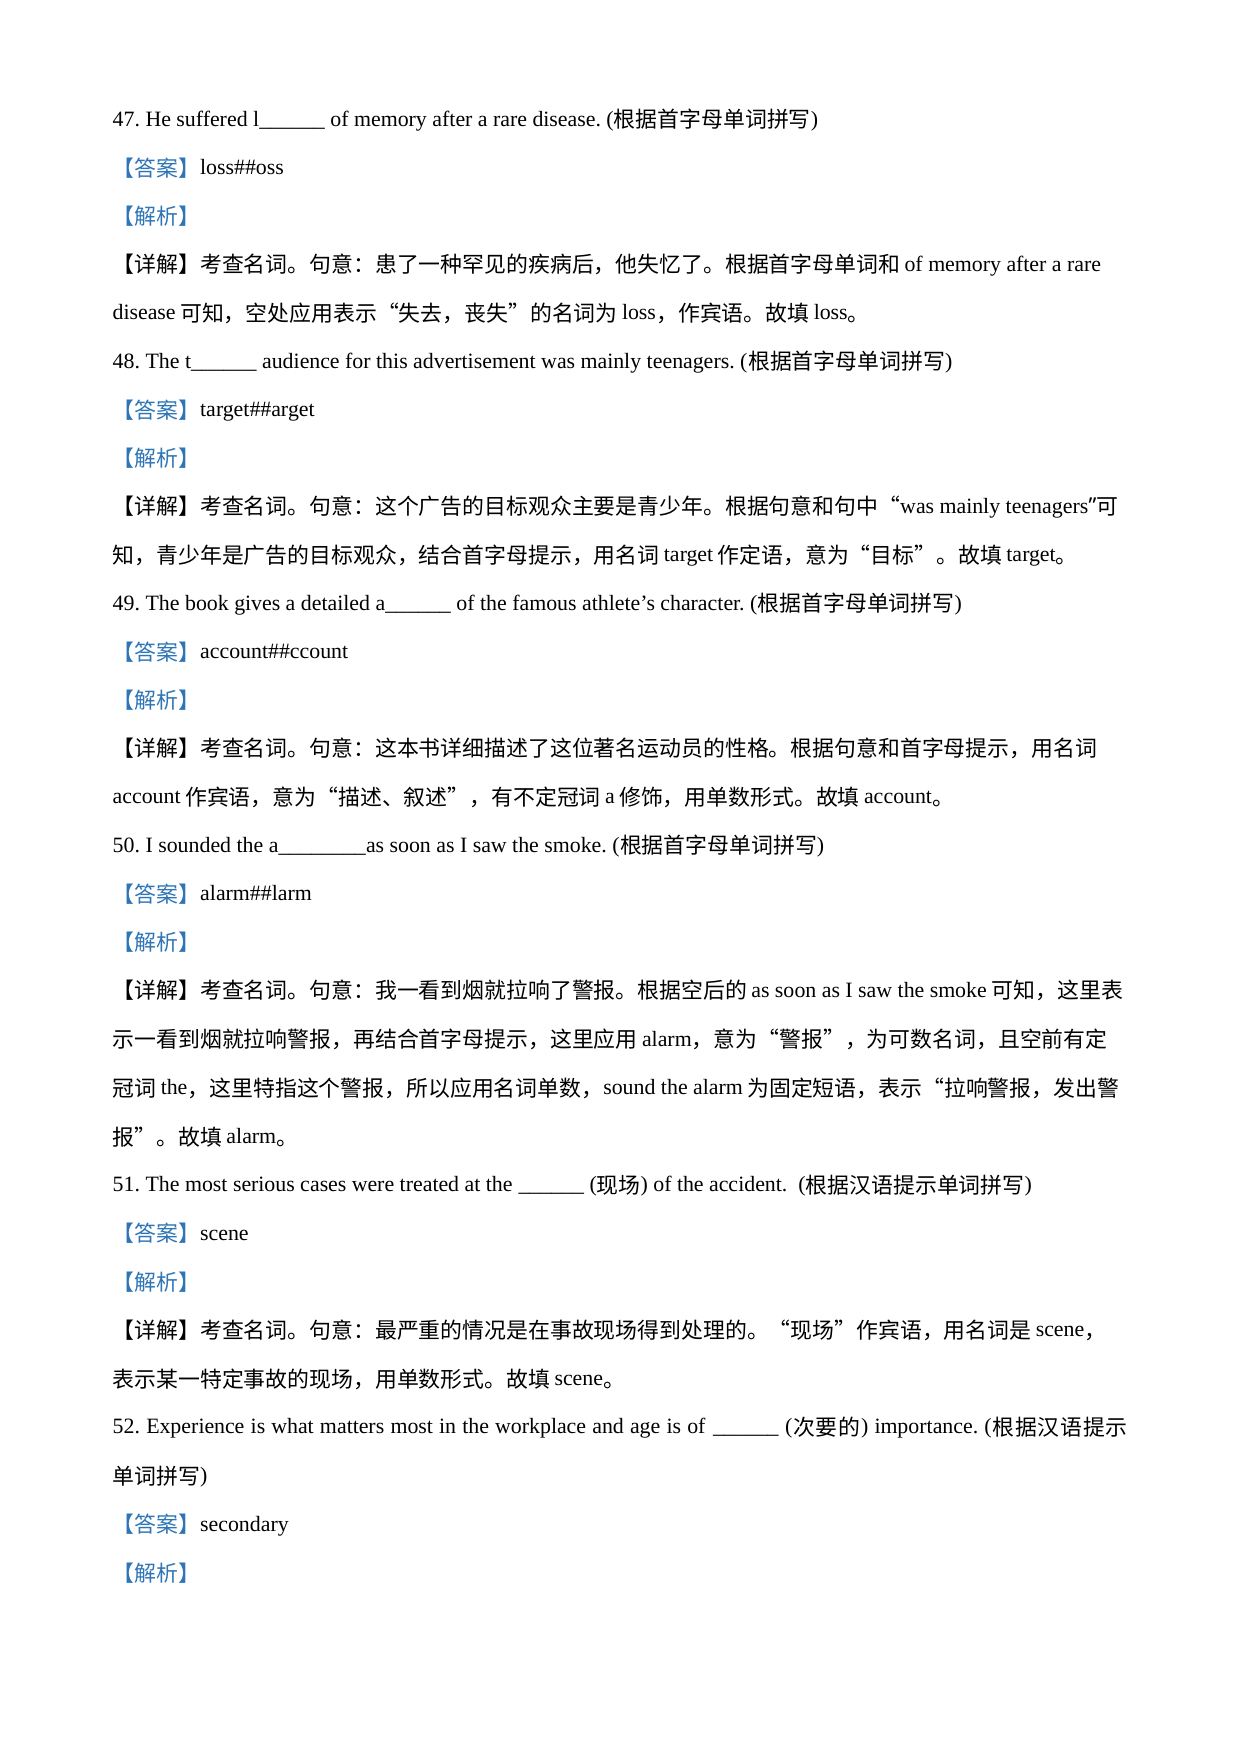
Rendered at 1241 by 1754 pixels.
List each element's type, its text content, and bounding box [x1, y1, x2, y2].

text 【详解】考查名词。句意：这本书详细描述了这位著名运动员的性格。根据句意和首字母提示，用名词account作宾语，意为“描述、叙述”，有不定冠词a修饰，用单数形式。故填account。 [112, 731, 1128, 812]
text 47. He suffered l______ of memory after a rare disease. (根据首字母单词拼写) [112, 102, 1128, 134]
text 【解析】 [112, 683, 1128, 715]
text 【答案】target##arget [112, 392, 1128, 425]
text 48. The t______ audience for this advertisement was mainly teenagers. (根据首字母单词拼写) [112, 344, 1128, 376]
text 【详解】考查名词。句意：最严重的情况是在事故现场得到处理的。“现场”作宾语，用名词是scene，表示某一特定事故的现场，用单数形式。故填scene。 [112, 1313, 1128, 1394]
text 【解析】 [112, 441, 1128, 473]
text 【详解】考查名词。句意：这个广告的目标观众主要是青少年。根据句意和句中“was mainly teenagers”可知，青少年是广告的目标观众，结合首字母提示，用名词target作定语，意为“目标”。故填target。 [112, 489, 1128, 570]
text 49. The book gives a detailed a______ of the famous athlete’s character. (根据首字母单词拼写) [112, 586, 1128, 618]
text 【详解】考查名词。句意：患了一种罕见的疾病后，他失忆了。根据首字母单词和of memory after a rare disease可知，空处应用表示“失去，丧失”的名词为loss，作宾语。故填loss。 [112, 247, 1128, 328]
text 【答案】account##ccount [112, 634, 1128, 667]
text 【答案】loss##oss [112, 150, 1128, 183]
text 【解析】 [112, 1264, 1128, 1297]
text 50. I sounded the a________as soon as I saw the smoke. (根据首字母单词拼写) [112, 828, 1128, 861]
text 【解析】 [112, 1555, 1128, 1588]
text 【答案】scene [112, 1216, 1128, 1248]
text 【解析】 [112, 198, 1128, 231]
text 【答案】alarm##larm [112, 876, 1128, 909]
text 【解析】 [112, 925, 1128, 957]
text 52. Experience is what matters most in the workplace and age is of ______ (次要的) importance. (根据汉语提示单词拼写) [112, 1410, 1128, 1491]
text 51. The most serious cases were treated at the ______ (现场) of the accident. (根据汉语提示单词拼写) [112, 1168, 1128, 1200]
text 【答案】secondary [112, 1507, 1128, 1539]
text 【详解】考查名词。句意：我一看到烟就拉响了警报。根据空后的as soon as I saw the smoke可知，这里表示一看到烟就拉响警报，再结合首字母提示，这里应用alarm，意为“警报”，为可数名词，且空前有定冠词the，这里特指这个警报，所以应用名词单数，sound the alarm为固定短语，表示“拉响警报，发出警报”。故填alarm。 [112, 973, 1128, 1152]
